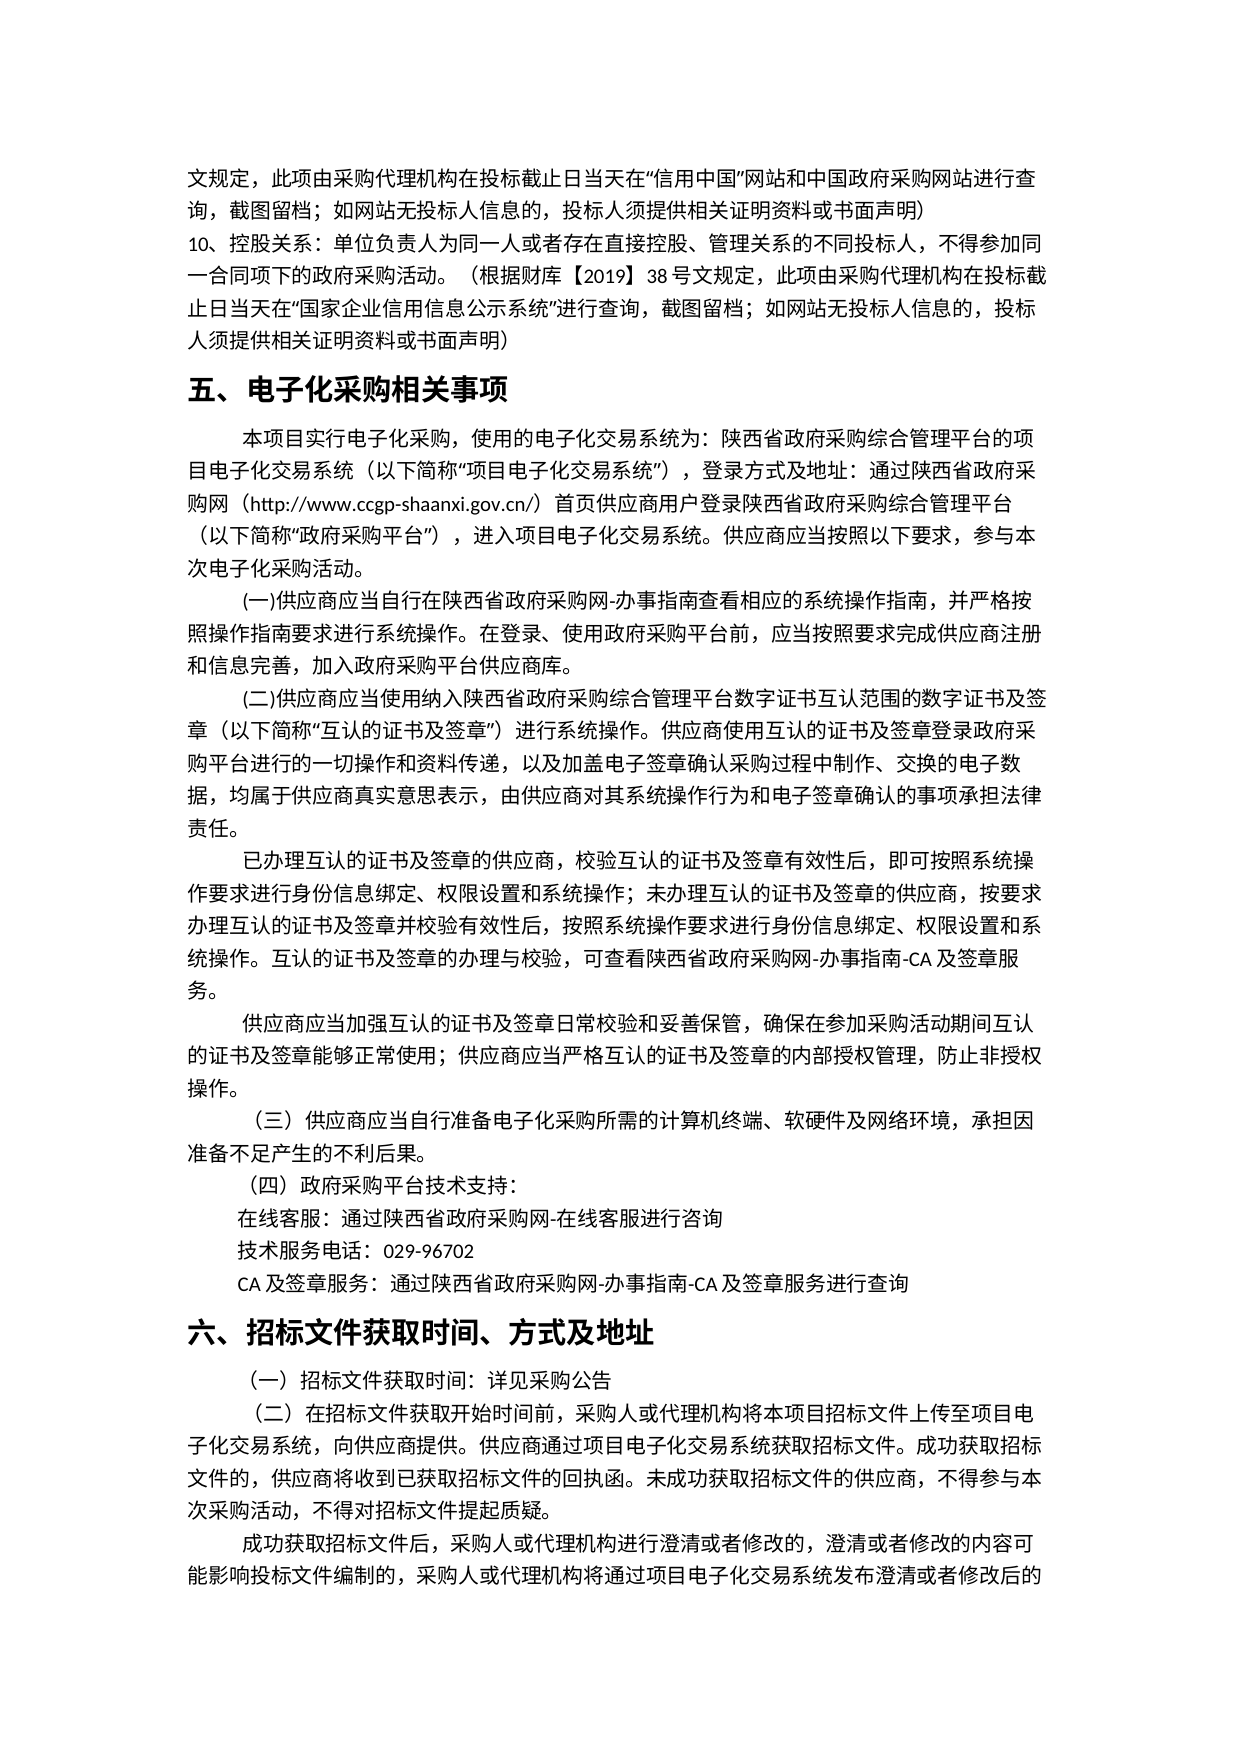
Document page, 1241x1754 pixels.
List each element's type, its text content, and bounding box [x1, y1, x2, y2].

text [187, 1527, 1053, 1592]
text （三）供应商应当自行准备电子化采购所需的计算机终端、软硬件及网络环境，承担因准备不足产生的不利后果。 [187, 1104, 1053, 1169]
text 本项目实行电子化采购，使用的电子化交易系统为：陕西省政府采购综合管理平台的项目电子化交易系统（以下简称“项目电子化交易系统”），登录方式及地址：通过陕西省政府采购网（http://www.ccgp-shaanxi.gov.cn/）首页供应商用户登录陕西省政府采购综合管理平台（以下简称“政府采购平台”），进入项目电子化交易系统。供应商应当按照以下要求，参与本次电子化采购活动。 [187, 422, 1053, 584]
text （一）招标文件获取时间：详见采购公告 [187, 1364, 1053, 1397]
text 五、电子化采购相关事项 [187, 357, 1053, 422]
text 10、控股关系：单位负责人为同一人或者存在直接控股、管理关系的不同投标人，不得参加同一合同项下的政府采购活动。（根据财库【2019】38号文规定，此项由采购代理机构在投标截止日当天在“国家企业信用信息公示系统”进行查询，截图留档；如网站无投标人信息的，投标人须提供相关证明资料或书面声明） [187, 227, 1053, 357]
text 技术服务电话：029-96702 [187, 1234, 1053, 1267]
text 供应商应当加强互认的证书及签章日常校验和妥善保管，确保在参加采购活动期间互认的证书及签章能够正常使用；供应商应当严格互认的证书及签章的内部授权管理，防止非授权操作。 [187, 1007, 1053, 1104]
text (一)供应商应当自行在陕西省政府采购网-办事指南查看相应的系统操作指南，并严格按照操作指南要求进行系统操作。在登录、使用政府采购平台前，应当按照要求完成供应商注册和信息完善，加入政府采购平台供应商库。 [187, 584, 1053, 682]
text 六、招标文件获取时间、方式及地址 [187, 1299, 1053, 1364]
text （四）政府采购平台技术支持： [187, 1169, 1053, 1202]
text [187, 162, 1053, 227]
text 在线客服：通过陕西省政府采购网-在线客服进行咨询 [187, 1202, 1053, 1234]
text (二)供应商应当使用纳入陕西省政府采购综合管理平台数字证书互认范围的数字证书及签章（以下简称“互认的证书及签章”）进行系统操作。供应商使用互认的证书及签章登录政府采购平台进行的一切操作和资料传递，以及加盖电子签章确认采购过程中制作、交换的电子数据，均属于供应商真实意思表示，由供应商对其系统操作行为和电子签章确认的事项承担法律责任。 [187, 682, 1053, 844]
text CA及签章服务：通过陕西省政府采购网-办事指南-CA及签章服务进行查询 [187, 1267, 1053, 1299]
text （二）在招标文件获取开始时间前，采购人或代理机构将本项目招标文件上传至项目电子化交易系统，向供应商提供。供应商通过项目电子化交易系统获取招标文件。成功获取招标文件的，供应商将收到已获取招标文件的回执函。未成功获取招标文件的供应商，不得参与本次采购活动，不得对招标文件提起质疑。 [187, 1397, 1053, 1527]
text 已办理互认的证书及签章的供应商，校验互认的证书及签章有效性后，即可按照系统操作要求进行身份信息绑定、权限设置和系统操作；未办理互认的证书及签章的供应商，按要求办理互认的证书及签章并校验有效性后，按照系统操作要求进行身份信息绑定、权限设置和系统操作。互认的证书及签章的办理与校验，可查看陕西省政府采购网-办事指南-CA及签章服务。 [187, 844, 1053, 1007]
